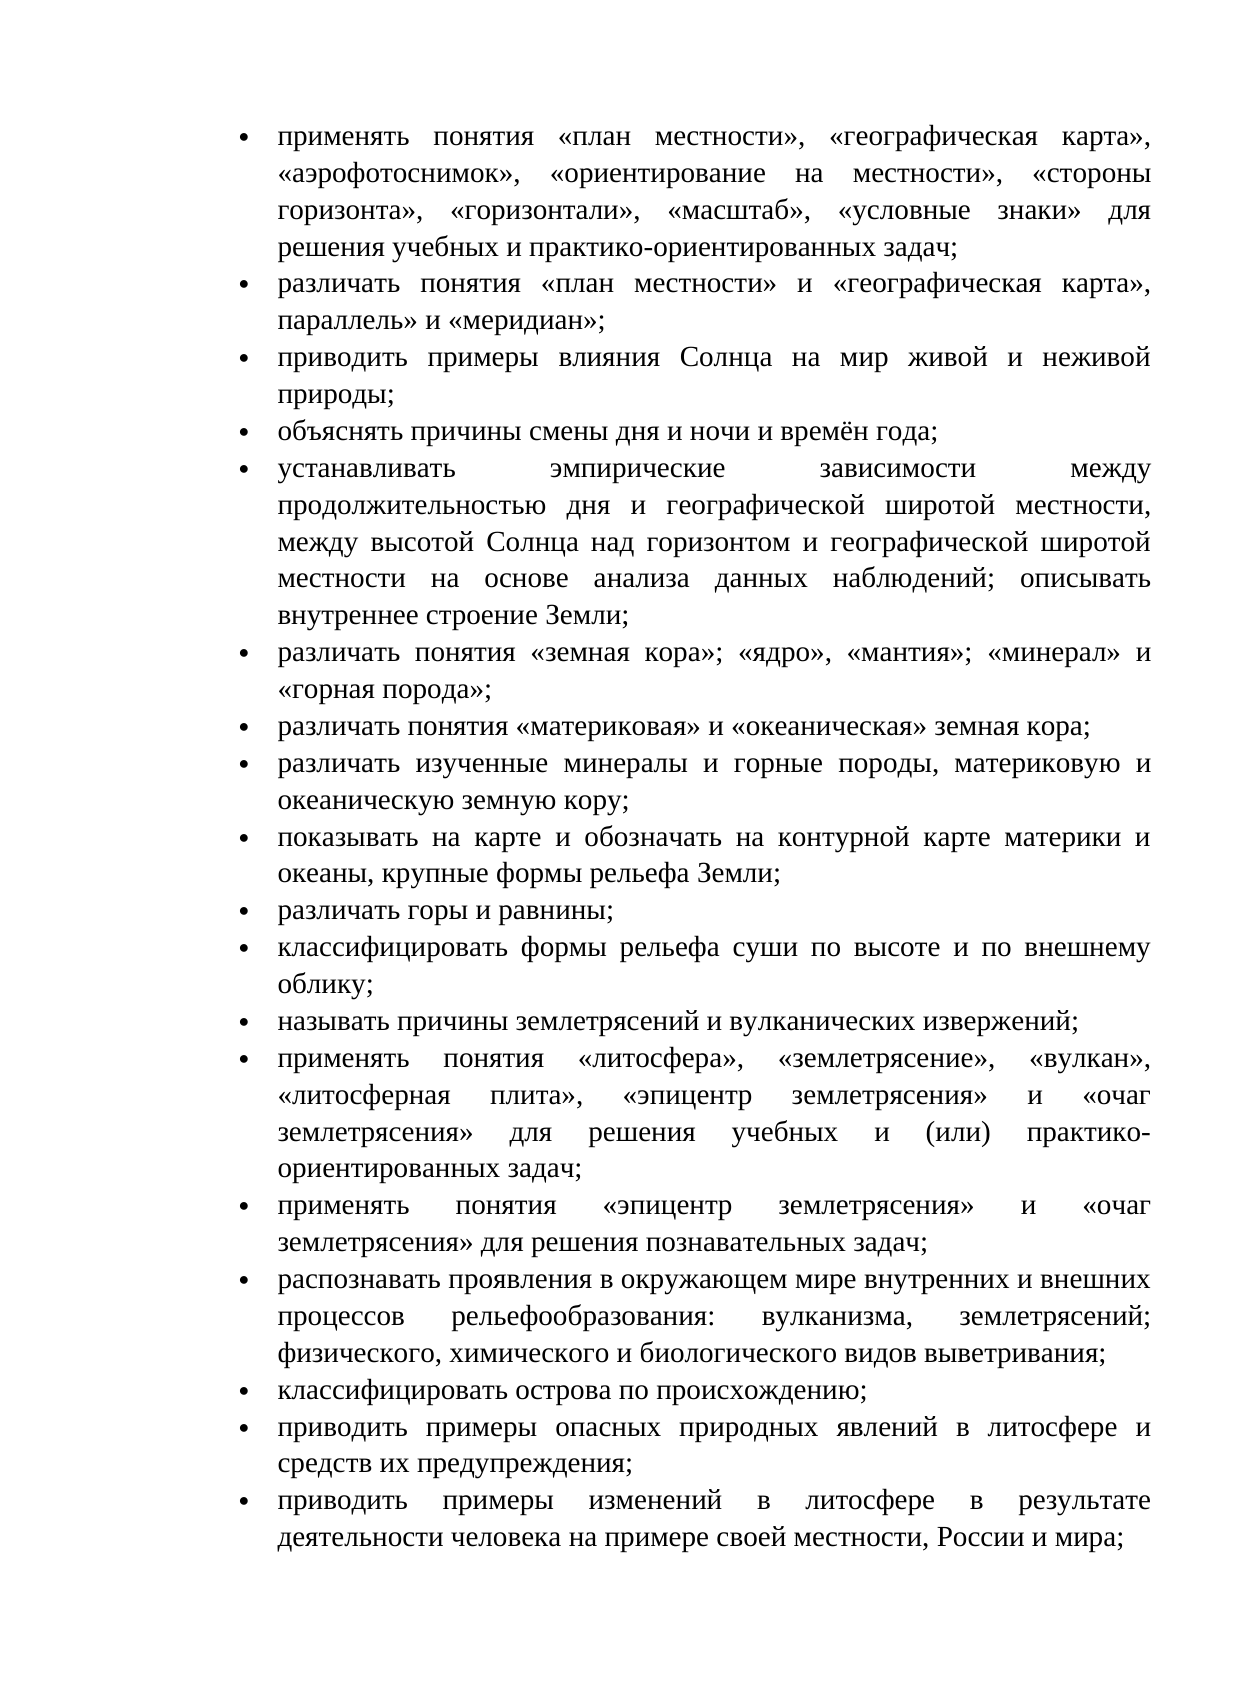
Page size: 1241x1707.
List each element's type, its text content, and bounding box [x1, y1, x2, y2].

list различать понятия «материковая» и «океаническая» земная кора; [240, 708, 1152, 742]
list различать понятия «земная кора»; «ядро», «мантия»; «минерал» и «горная порода»; [240, 634, 1152, 705]
list приводить примеры влияния Солнца на мир живой и неживой природы; [240, 339, 1152, 410]
list различать понятия «план местности» и «географическая карта», параллель» и «меридиан»; [240, 266, 1152, 336]
list устанавливать эмпирические зависимости между продолжительностью дня и географической широтой местности, между высотой Солнца над горизонтом и географической широтой местности на основе анализа данных наблюдений; описывать внутреннее строение Земли; [240, 450, 1152, 631]
list применять понятия «литосфера», «землетрясение», «вулкан», «литосферная плита», «эпицентр землетрясения» и «очаг землетрясения» для решения учебных и (или) практико-ориентированных задач; [240, 1040, 1152, 1184]
list классифицировать острова по происхождению; [240, 1372, 1152, 1405]
list применять понятия «эпицентр землетрясения» и «очаг землетрясения» для решения познавательных задач; [240, 1187, 1152, 1258]
list различать горы и равнины; [240, 892, 1152, 926]
list различать изученные минералы и горные породы, материковую и океаническую земную кору; [240, 745, 1152, 815]
list применять понятия «план местности», «географическая карта», «аэрофотоснимок», «ориентирование на местности», «стороны горизонта», «горизонтали», «масштаб», «условные знаки» для решения учебных и практико-ориентированных задач; [240, 118, 1152, 262]
list объяснять причины смены дня и ночи и времён года; [240, 413, 1152, 447]
list распознавать проявления в окружающем мире внутренних и внешних процессов рельефообразования: вулканизма, землетрясений; физического, химического и биологического видов выветривания; [240, 1261, 1152, 1368]
list классифицировать формы рельефа суши по высоте и по внешнему облику; [240, 929, 1152, 1000]
list называть причины землетрясений и вулканических извержений; [240, 1003, 1152, 1037]
list приводить примеры опасных природных явлений в литосфере и средств их предупреждения; [240, 1409, 1152, 1479]
list приводить примеры изменений в литосфере в результате деятельности человека на примере своей местности, России и мира; [240, 1482, 1152, 1553]
list показывать на карте и обозначать на контурной карте материки и океаны, крупные формы рельефа Земли; [240, 819, 1152, 889]
